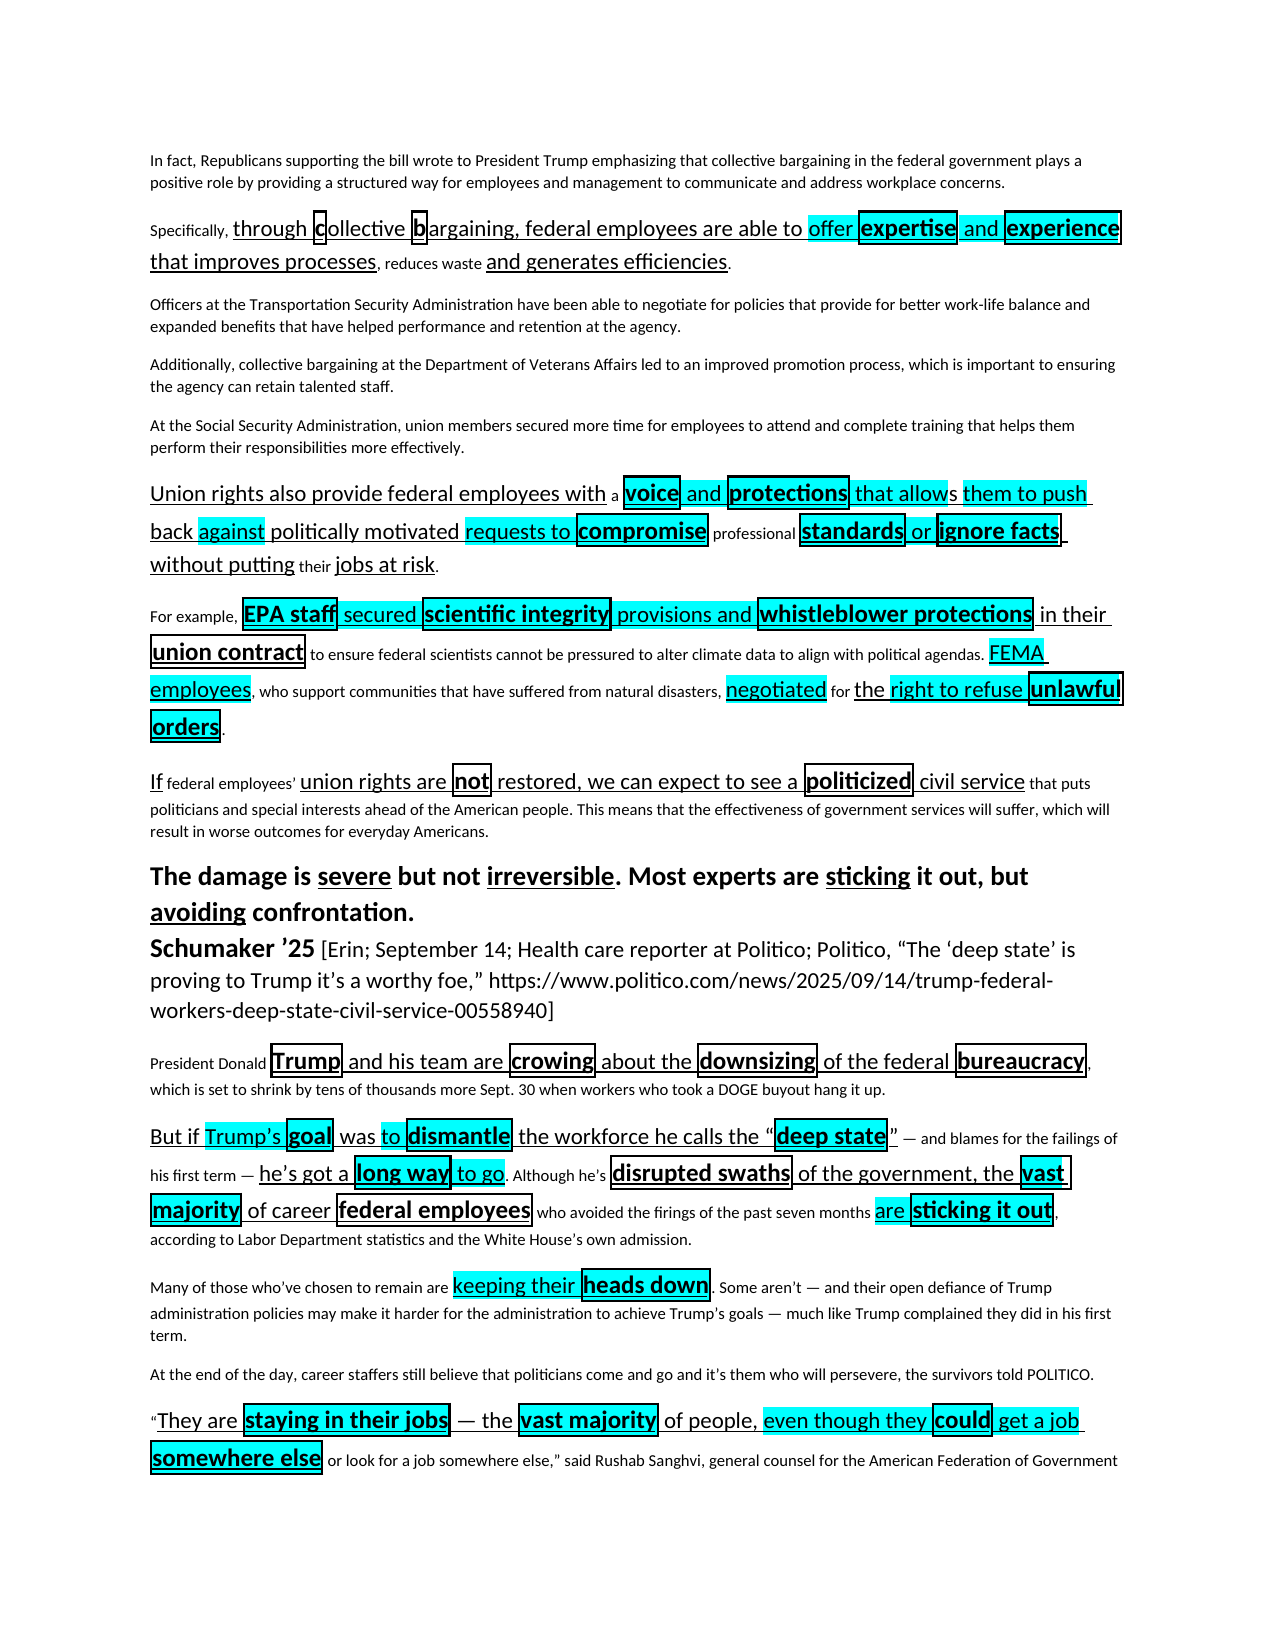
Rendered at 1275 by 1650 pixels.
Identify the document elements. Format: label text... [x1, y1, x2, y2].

text Union rights also provide federal employees with a voice and protections that allows them to push back against politically motivated requests to compromise professional standards or ignore facts without putting their jobs at risk. [150, 475, 1125, 578]
text For example, EPA staff secured scientific integrity provisions and whistleblower protections in their union contract to ensure federal scientists cannot be pressured to alter climate data to align with political agendas. FEMA employees, who support communities that have suffered from natural disasters, negotiated for the right to refuse unlawful orders. [150, 597, 1125, 743]
text But if Trump’s goal was to dismantle the workforce he calls the “deep state” — and blames for the failings of his first term — he’s got a long way to go. Although he’s disrupted swaths of the government, the vast majority of career federal employees who avoided the firings of the past seven months are sticking it out, according to Labor Department statistics and the White House’s own admission. [150, 1118, 1125, 1249]
text Officers at the Transportation Security Administration have been able to negotiate for policies that provide for better work-life balance and expanded benefits that have helped performance and retention at the agency. [150, 294, 1125, 336]
text At the end of the day, career staffers still believe that politicians come and go and it’s them who will persevere, the survivors told POLITICO. [150, 1364, 1125, 1384]
text Additionally, collective bargaining at the Department of Veterans Affairs led to an improved promotion process, which is important to ensuring the agency can retain talented staff. [150, 354, 1125, 397]
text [150, 1403, 1125, 1475]
text In fact, Republicans supporting the bill wrote to President Trump emphasizing that collective bargaining in the federal government plays a positive role by providing a structured way for employees and management to communicate and address workplace concerns. [150, 150, 1125, 192]
text At the Social Security Administration, union members secured more time for employees to attend and complete training that helps them perform their responsibilities more effectively. [150, 415, 1125, 457]
subtitle The damage is severe but not irreversible. Most experts are sticking it out, but avoiding confrontation. [150, 859, 1125, 928]
text President Donald Trump and his team are crowing about the downsizing of the federal bureaucracy, which is set to shrink by tens of thousands more Sept. 30 when workers who took a DOGE buyout hang it up. [150, 1043, 1125, 1099]
text Many of those who’ve chosen to remain are keeping their heads down. Some aren’t — and their open defiance of Trump administration policies may make it harder for the administration to achieve Trump’s goals — much like Trump complained they did in his first term. [150, 1267, 1125, 1346]
text Specifically, through collective bargaining, federal employees are able to offer expertise and experience that improves processes, reduces waste and generates efficiencies. [150, 210, 1125, 275]
text If federal employees’ union rights are not restored, we can expect to see a politicized civil service that puts politicians and special interests ahead of the American people. This means that the effectiveness of government services will suffer, which will result in worse outcomes for everyday Americans. [150, 763, 1125, 841]
text Schumaker ’25 [Erin; September 14; Health care reporter at Politico; Politico, “The ‘deep state’ is proving to Trump it’s a worthy foe,” https://www.politico.com/news/2025/09/14/trump-federal-workers-deep-state-civil-service-00558940] [150, 931, 1125, 1024]
